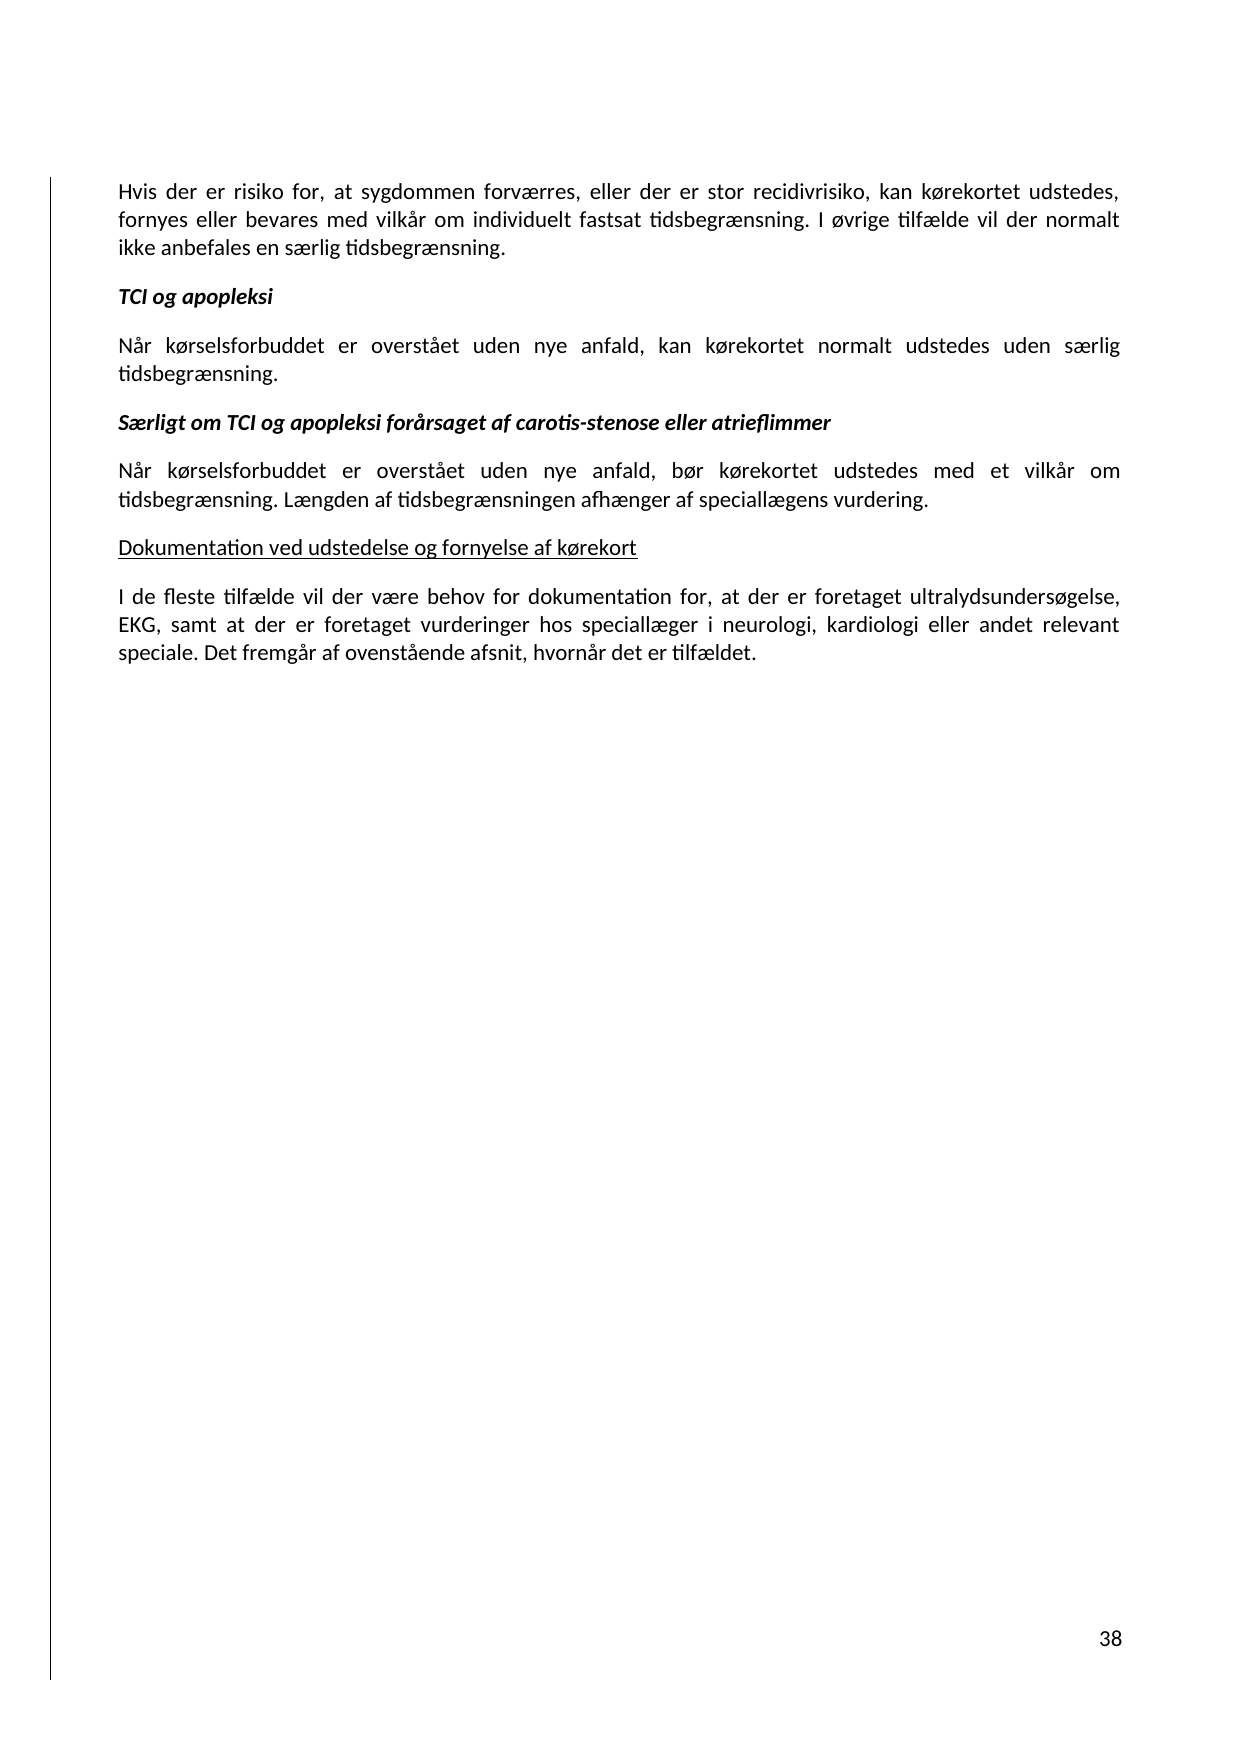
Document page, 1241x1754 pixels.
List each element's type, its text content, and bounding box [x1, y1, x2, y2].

text Dokumentation ved udstedelse og fornyelse af kørekort [118, 533, 1122, 562]
text Når kørselsforbuddet er overstået uden nye anfald, bør kørekortet udstedes med et vilkår om tidsbegrænsning. Længden af tidsbegrænsningen afhænger af speciallægens vurdering. [118, 457, 1122, 513]
text Når kørselsforbuddet er overstået uden nye anfald, kan kørekortet normalt udstedes uden særlig tidsbegrænsning. [118, 331, 1122, 387]
text Hvis der er risiko for, at sygdommen forværres, eller der er stor recidivrisiko, kan kørekortet udstedes, fornyes eller bevares med vilkår om individuelt fastsat tidsbegrænsning. I øvrige tilfælde vil der normalt ikke anbefales en særlig tidsbegrænsning. [118, 177, 1122, 261]
text Særligt om TCI og apopleksi forårsaget af carotis-stenose eller atrieflimmer [118, 408, 1122, 436]
text TCI og apopleksi [118, 282, 1122, 310]
text I de fleste tilfælde vil der være behov for dokumentation for, at der er foretaget ultralydsundersøgelse, EKG, samt at der er foretaget vurderinger hos speciallæger i neurologi, kardiologi eller andet relevant speciale. Det fremgår af ovenstående afsnit, hvornår det er tilfældet. [118, 582, 1122, 666]
